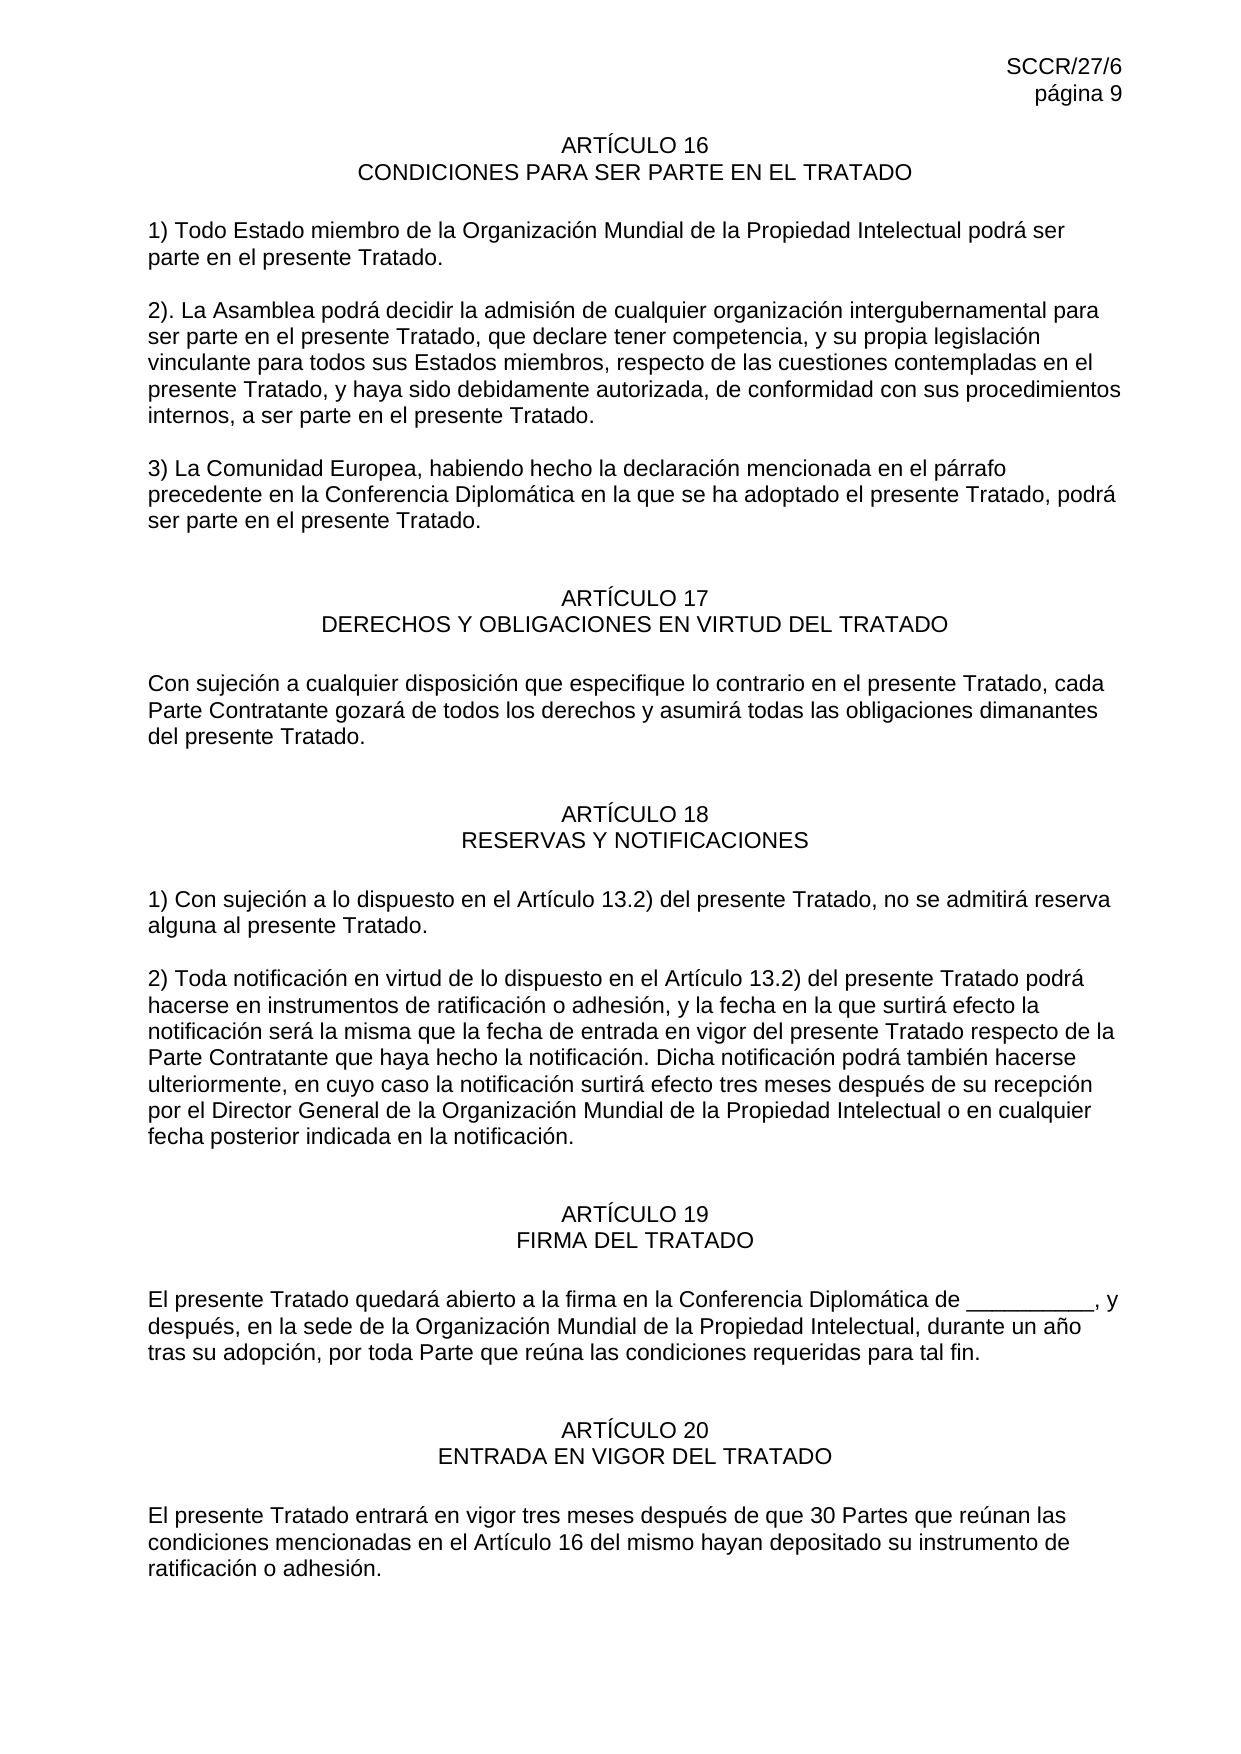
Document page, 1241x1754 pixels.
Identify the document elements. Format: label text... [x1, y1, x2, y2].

text ARTÍCULO 20 ENTRADA EN VIGOR DEL TRATADO [148, 1417, 1122, 1469]
text 3) La Comunidad Europea, habiendo hecho la declaración mencionada en el párrafo precedente en la Conferencia Diplomática en la que se ha adoptado el presente Tratado, podrá ser parte en el presente Tratado. [148, 455, 1122, 534]
text 1) Todo Estado miembro de la Organización Mundial de la Propiedad Intelectual podrá ser parte en el presente Tratado. [148, 217, 1122, 270]
text El presente Tratado quedará abierto a la firma en la Conferencia Diplomática de __________, y después, en la sede de la Organización Mundial de la Propiedad Intelectual, durante un año tras su adopción, por toda Parte que reúna las condiciones requeridas para tal fin. [148, 1286, 1122, 1365]
text El presente Tratado entrará en vigor tres meses después de que 30 Partes que reúnan las condiciones mencionadas en el Artículo 16 del mismo hayan depositado su instrumento de ratificación o adhesión. [148, 1502, 1122, 1581]
text ARTÍCULO 19 FIRMA DEL TRATADO [148, 1201, 1122, 1254]
text ARTÍCULO 17 DERECHOS Y OBLIGACIONES EN VIRTUD dEL TRATADO [148, 585, 1122, 638]
text ARTÍCULO 18 Reservas y notificaciones [148, 801, 1122, 853]
text 2). La Asamblea podrá decidir la admisión de cualquier organización intergubernamental para ser parte en el presente Tratado, que declare tener competencia, y su propia legislación vinculante para todos sus Estados miembros, respecto de las cuestiones contempladas en el presente Tratado, y haya sido debidamente autorizada, de conformidad con sus procedimientos internos, a ser parte en el presente Tratado. [148, 297, 1122, 428]
text 2) Toda notificación en virtud de lo dispuesto en el Artículo 13.2) del presente Tratado podrá hacerse en instrumentos de ratificación o adhesión, y la fecha en la que surtirá efecto la notificación será la misma que la fecha de entrada en vigor del presente Tratado respecto de la Parte Contratante que haya hecho la notificación. Dicha notificación podrá también hacerse ulteriormente, en cuyo caso la notificación surtirá efecto tres meses después de su recepción por el Director General de la Organización Mundial de la Propiedad Intelectual o en cualquier fecha posterior indicada en la notificación. [148, 965, 1122, 1150]
text 1) Con sujeción a lo dispuesto en el Artículo 13.2) del presente Tratado, no se admitirá reserva alguna al presente Tratado. [148, 886, 1122, 939]
text Con sujeción a cualquier disposición que especifique lo contrario en el presente Tratado, cada Parte Contratante gozará de todos los derechos y asumirá todas las obligaciones dimanantes del presente Tratado. [148, 670, 1122, 749]
text Artículo 16 condiciones para ser parte en el tratado [148, 132, 1122, 185]
